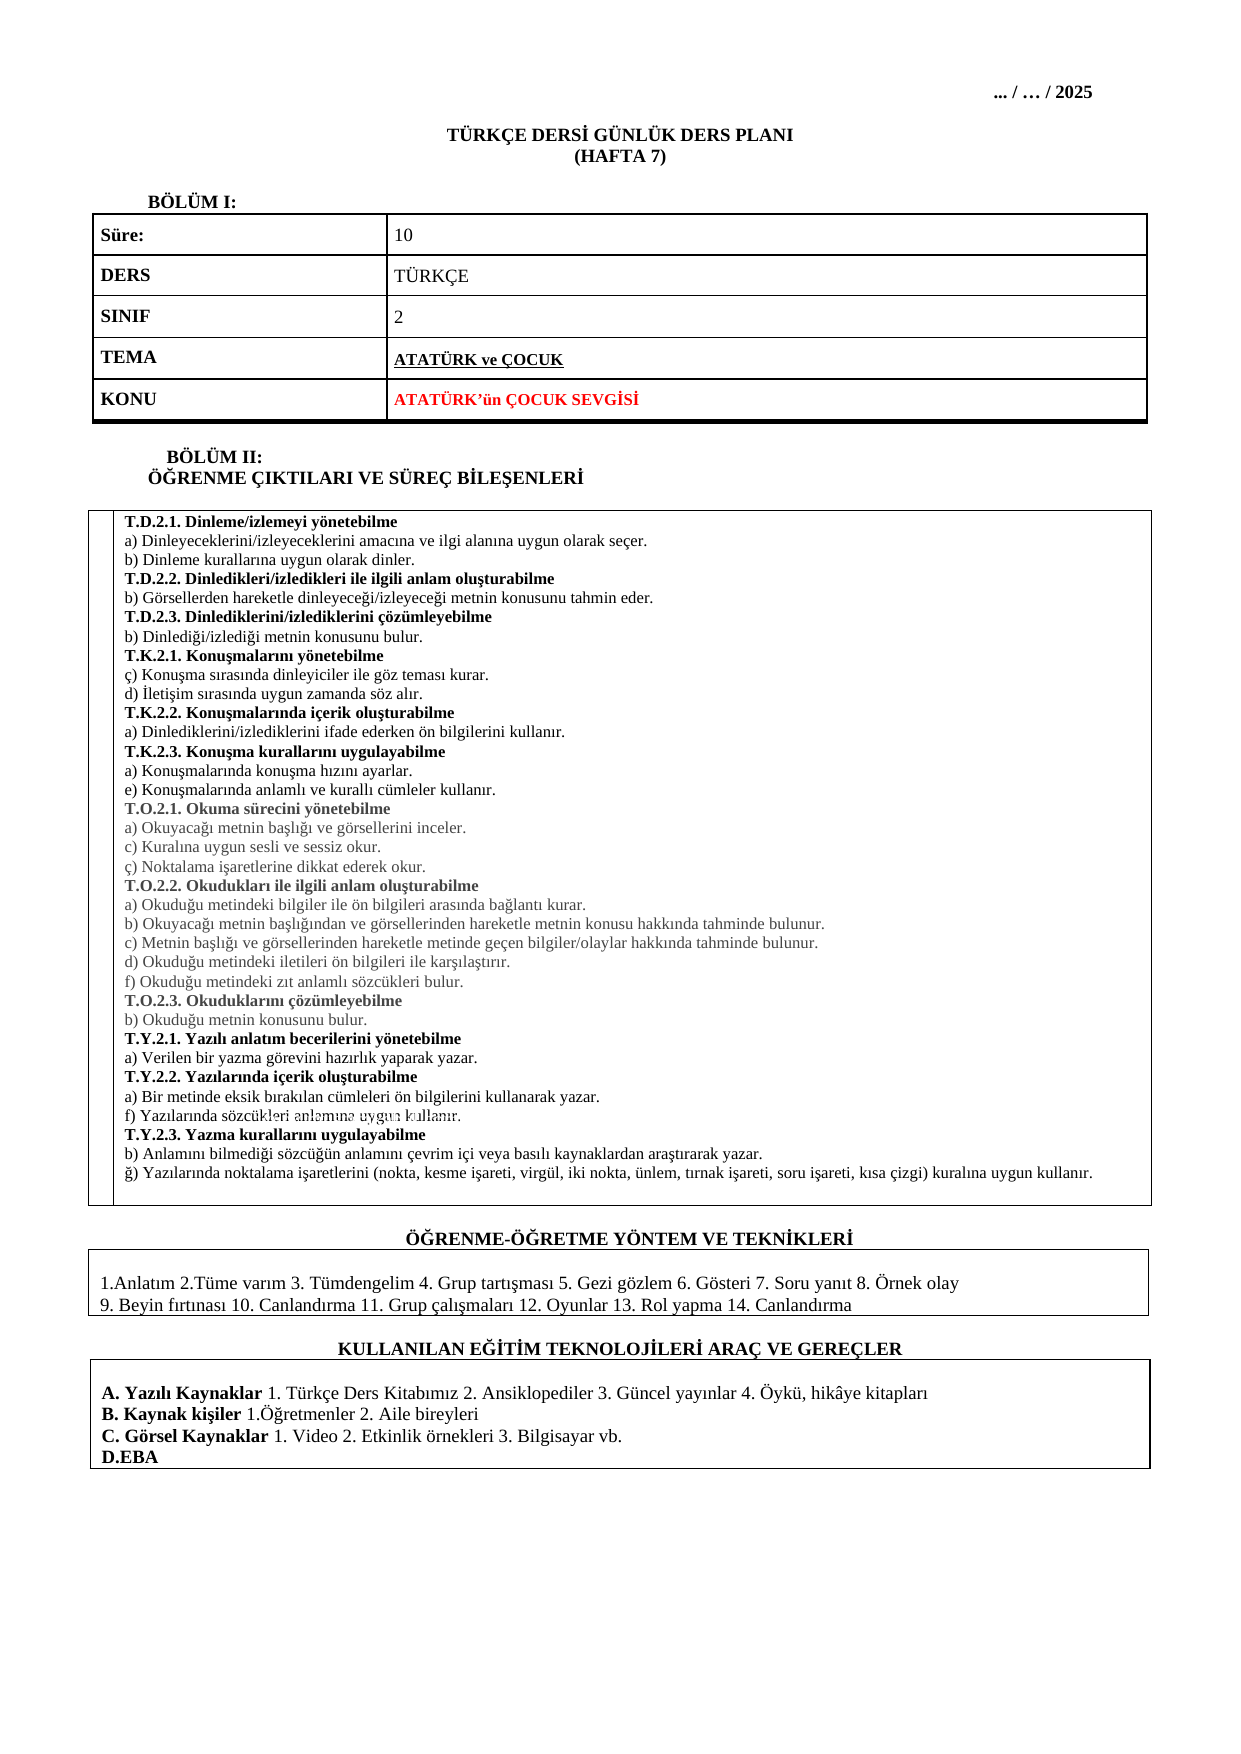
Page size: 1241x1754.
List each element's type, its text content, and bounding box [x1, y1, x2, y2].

text TÜRKÇE DERSİ GÜNLÜK DERS PLANI [148, 124, 1093, 145]
table_header T.D.2.1. Dinleme/izlemeyi yönetebilme a) Dinleyeceklerini/izleyeceklerini amacına ve ilgi alanına uygun olarak seçer. b) Dinleme kurallarına uygun olarak dinler. T.D.2.2. Dinledikleri/izledikleri ile ilgili anlam oluşturabilme b) Görsellerden hareketle dinleyeceği/izleyeceği metnin konusunu tahmin eder. T.D.2.3. Dinlediklerini/izlediklerini çözümleyebilme b) Dinlediği/izlediği metnin konusunu bulur. T.K.2.1. Konuşmalarını yönetebilme ç) Konuşma sırasında dinleyiciler ile göz teması kurar. d) İletişim sırasında uygun zamanda söz alır. T.K.2.2. Konuşmalarında içerik oluşturabilme a) Dinlediklerini/izlediklerini ifade ederken ön bilgilerini kullanır. T.K.2.3. Konuşma kurallarını uygulayabilme a) Konuşmalarında konuşma hızını ayarlar. e) Konuşmalarında anlamlı ve kurallı cümleler kullanır. T.O.2.1. Okuma sürecini yönetebilme a) Okuyacağı metnin başlığı ve görsellerini inceler. c) Kuralına uygun sesli ve sessiz okur. ç) Noktalama işaretlerine dikkat ederek okur. T.O.2.2. Okudukları ile ilgili anlam oluşturabilme a) Okuduğu metindeki bilgiler ile ön bilgileri arasında bağlantı kurar. b) Okuyacağı metnin başlığından ve görsellerinden hareketle metnin konusu hakkında tahminde bulunur. c) Metnin başlığı ve görsellerinden hareketle metinde geçen bilgiler/olaylar hakkında tahminde bulunur. d) Okuduğu metindeki iletileri ön bilgileri ile karşılaştırır. f) Okuduğu metindeki zıt anlamlı sözcükleri bulur. T.O.2.3. Okuduklarını çözümleyebilme b) Okuduğu metnin konusunu bulur. T.Y.2.1. Yazılı anlatım becerilerini yönetebilme a) Verilen bir yazma görevini hazırlık yaparak yazar. T.Y.2.2. Yazılarında içerik oluşturabilme a) Bir metinde eksik bırakılan cümleleri ön bilgilerini kullanarak yazar. f) Yazılarında sözcükleri anlamına uygun kullanır. T.Y.2.3. Yazma kurallarını uygulayabilme b) Anlamını bilmediği sözcüğün anlamını çevrim içi veya basılı kaynaklardan araştırarak yazar. ğ) Yazılarında noktalama işaretlerini (nokta, kesme işareti, virgül, iki nokta, ünlem, tırnak işareti, soru işareti, kısa çizgi) kuralına uygun kullanır. [114, 511, 1151, 1205]
table_header [89, 511, 113, 1205]
text (HAFTA 7) [148, 145, 1093, 167]
table_cell TÜRKÇE [388, 256, 1146, 295]
table_cell TEMA [94, 338, 386, 378]
table_cell KONU [94, 380, 386, 419]
text BÖLÜM II: [148, 446, 1093, 467]
table_header A. Yazılı Kaynaklar 1. Türkçe Ders Kitabımız 2. Ansiklopediler 3. Güncel yayınlar 4. Öykü, hikâye kitapları B. Kaynak kişiler 1.Öğretmenler 2. Aile bireyleri C. Görsel Kaynaklar 1. Video 2. Etkinlik örnekleri 3. Bilgisayar vb. D.EBA [91, 1360, 1149, 1468]
table_header 1.Anlatım 2.Tüme varım 3. Tümdengelim 4. Grup tartışması 5. Gezi gözlem 6. Gösteri 7. Soru yanıt 8. Örnek olay 9. Beyin fırtınası 10. Canlandırma 11. Grup çalışmaları 12. Oyunlar 13. Rol yapma 14. Canlandırma [89, 1250, 1148, 1315]
table_cell DERS [94, 256, 386, 295]
subtitle ÖĞRENME ÇIKTILARI VE SÜREÇ BİLEŞENLERİ [148, 467, 1093, 489]
table_cell ATATÜRK’ün ÇOCUK SEVGİSİ [388, 380, 1146, 419]
table_cell SINIF [94, 296, 386, 337]
text ÖĞRENME-ÖĞRETME YÖNTEM VE TEKNİKLERİ [148, 1228, 1093, 1249]
text BÖLÜM I: [148, 191, 1093, 213]
table_header 10 [388, 215, 1146, 254]
text KULLANILAN EĞİTİM TEKNOLOJİLERİ ARAÇ VE GEREÇLER [148, 1338, 1093, 1359]
table_header Süre: [94, 215, 386, 254]
text ... / … / 2025 [148, 81, 1093, 102]
table_cell ATATÜRK ve ÇOCUK [388, 338, 1146, 378]
table_cell 2 [388, 296, 1146, 337]
